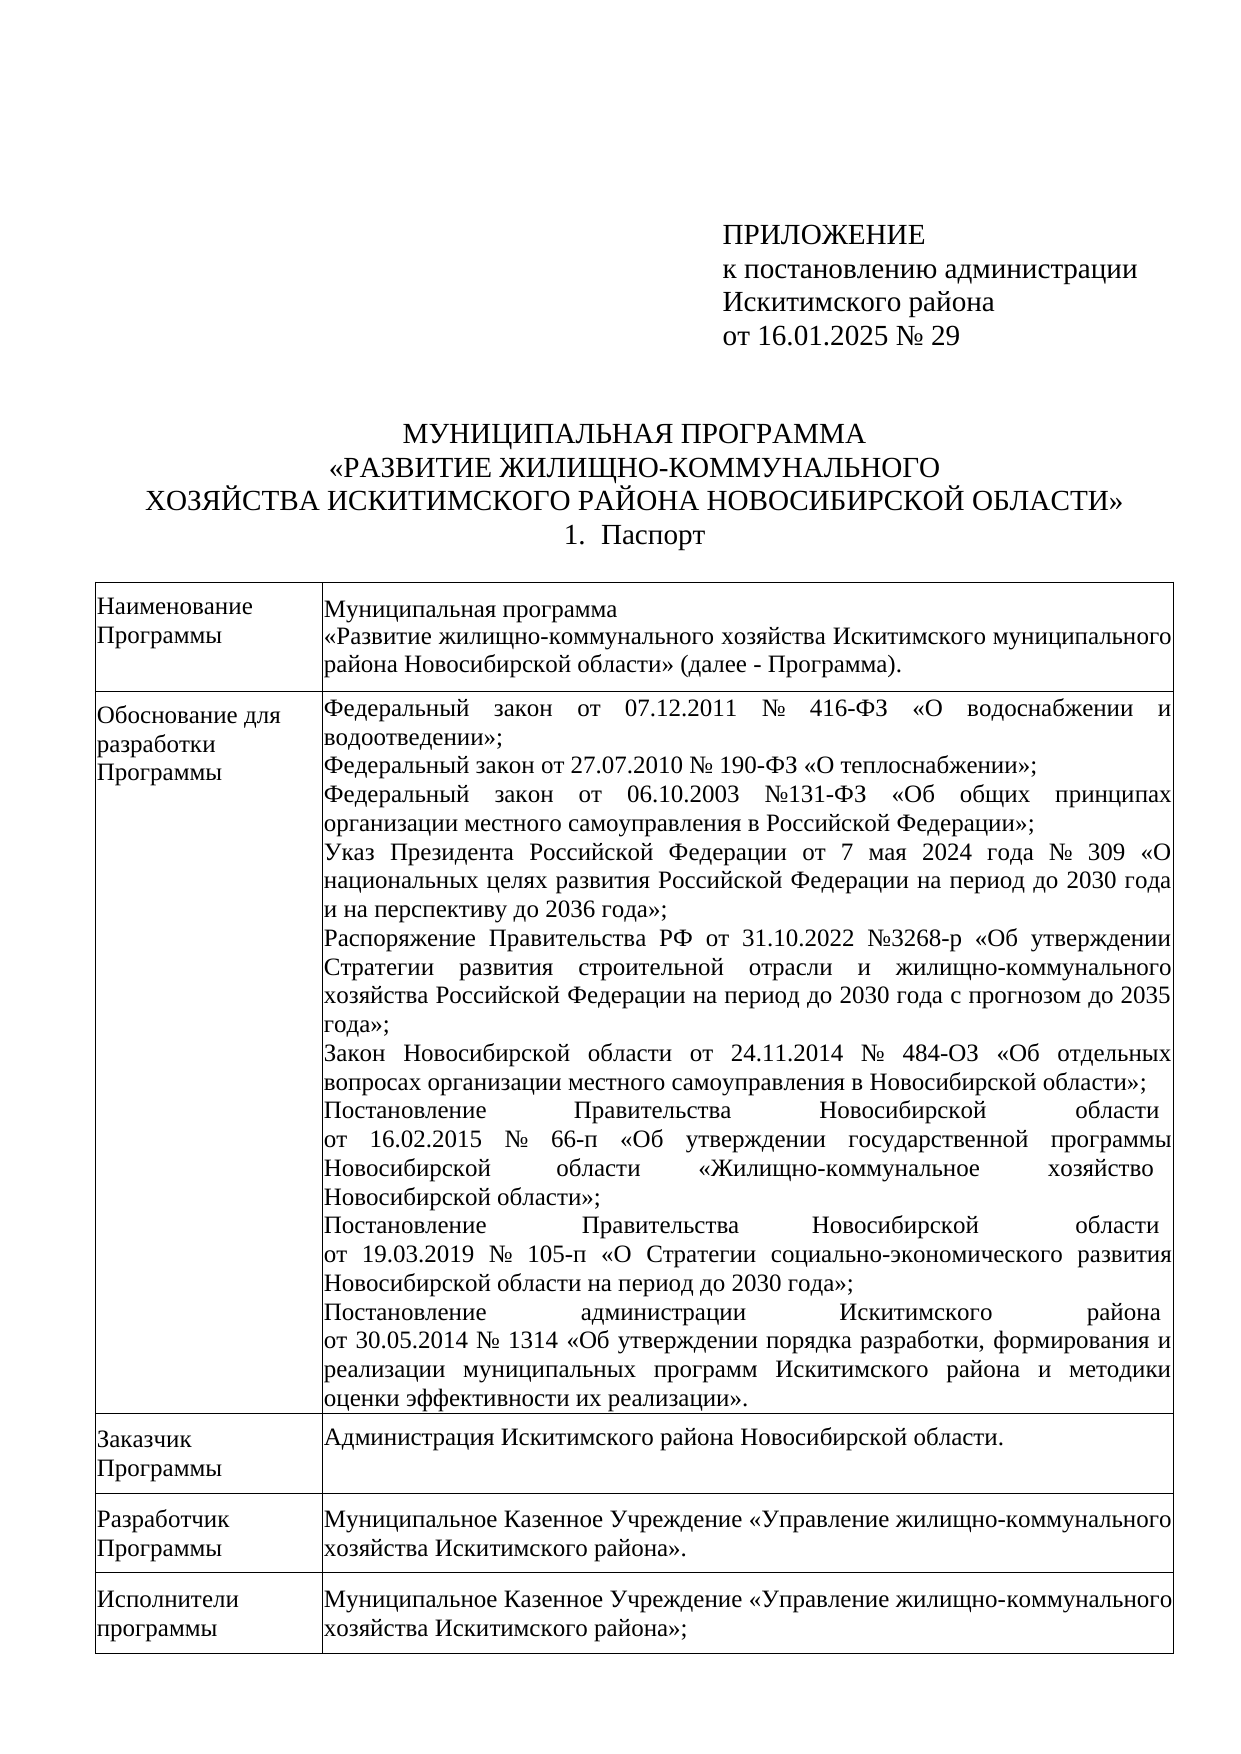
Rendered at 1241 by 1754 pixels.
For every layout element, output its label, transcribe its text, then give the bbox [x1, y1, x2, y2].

table_header Наименование Программы [96, 583, 322, 691]
text к постановлению администрации [722, 251, 1173, 284]
table_header Муниципальная программа «Развитие жилищно-коммунального хозяйства Искитимского муниципального района Новосибирской области» (далее - Программа). [323, 583, 1173, 691]
table_cell Исполнители программы [96, 1573, 322, 1653]
text МУНИЦИПАЛЬНАЯ ПРОГРАММА [95, 416, 1173, 450]
table_cell Заказчик Программы [96, 1414, 322, 1492]
text «РАЗВИТИЕ ЖИЛИЩНО-КОММУНАЛЬНОГО ХОЗЯЙСТВА ИСКИТИМСКОГО РАЙОНА НОВОСИБИРСКОЙ ОБЛАСТИ» [95, 450, 1173, 517]
text ПРИЛОЖЕНИЕ [722, 217, 1173, 251]
table_cell Федеральный закон от 07.12.2011 № 416-ФЗ «О водоснабжении и водоотведении»; Федеральный закон от 27.07.2010 № 190-ФЗ «О теплоснабжении»; Федеральный закон от 06.10.2003 №131-ФЗ «Об общих принципах организации местного самоуправления в Российской Федерации»; Указ Президента Российской Федерации от 7 мая 2024 года № 309 «О национальных целях развития Российской Федерации на период до 2030 года и на перспективу до 2036 года»; Распоряжение Правительства РФ от 31.10.2022 №3268-р «Об утверждении Стратегии развития строительной отрасли и жилищно-коммунального хозяйства Российской Федерации на период до 2030 года с прогнозом до 2035 года»; Закон Новосибирской области от 24.11.2014 № 484-ОЗ «Об отдельных вопросах организации местного самоуправления в Новосибирской области»; Постановление Правительства Новосибирской области от 16.02.2015 № 66-п «Об утверждении государственной программы Новосибирской области «Жилищно-коммунальное хозяйство Новосибирской области»; Постановление Правительства Новосибирской области от 19.03.2019 № 105-п «О Стратегии социально-экономического развития Новосибирской области на период до 2030 года»; Постановление администрации Искитимского района от 30.05.2014 № 1314 «Об утверждении порядка разработки, формирования и реализации муниципальных программ Искитимского района и методики оценки эффективности их реализации». [323, 692, 1173, 1413]
table_cell Муниципальное Казенное Учреждение «Управление жилищно-коммунального хозяйства Искитимского района»; [323, 1573, 1173, 1653]
text от 16.01.2025 № 29 [722, 318, 1173, 352]
table_cell Разработчик Программы [96, 1494, 322, 1572]
table_cell Обоснование для разработки Программы [96, 692, 322, 1413]
list Паспорт [95, 517, 1173, 550]
table_cell Администрация Искитимского района Новосибирской области. [323, 1414, 1173, 1492]
text Искитимского района [722, 284, 1173, 318]
table_cell Муниципальное Казенное Учреждение «Управление жилищно-коммунального хозяйства Искитимского района». [323, 1494, 1173, 1572]
